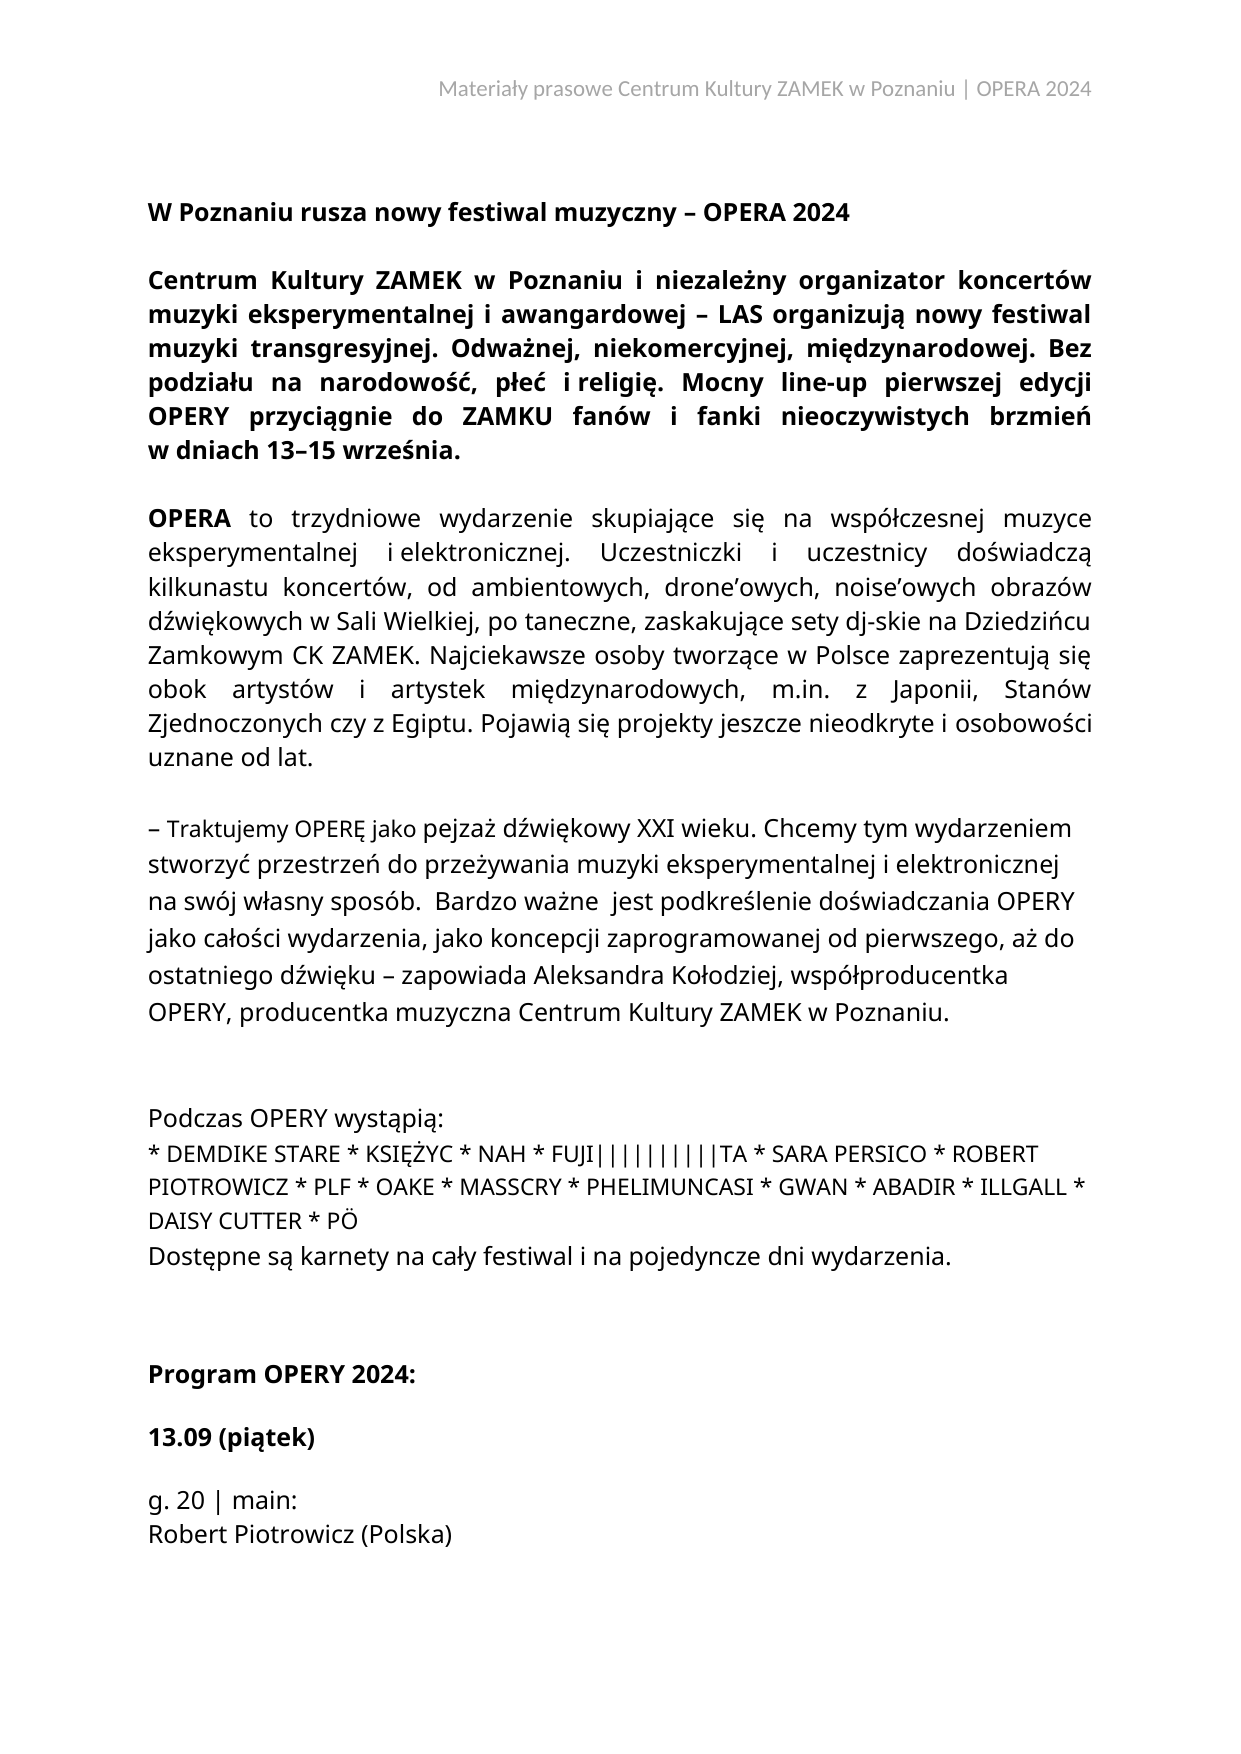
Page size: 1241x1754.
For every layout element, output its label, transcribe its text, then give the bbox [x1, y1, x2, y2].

text Centrum Kultury ZAMEK w Poznaniu i niezależny organizator koncertów muzyki eksperymentalnej i awangardowej – LAS organizują nowy festiwal muzyki transgresyjnej. Odważnej, niekomercyjnej, międzynarodowej. Bez podziału na narodowość, płeć i religię. Mocny line-up pierwszej edycji OPERY przyciągnie do ZAMKU fanów i fanki nieoczywistych brzmień w dniach 13–15 września. [148, 263, 1093, 467]
text Program OPERY 2024: [148, 1356, 1093, 1390]
text – Traktujemy OPERĘ jako pejzaż dźwiękowy XXI wieku. Chcemy tym wydarzeniem stworzyć przestrzeń do przeżywania muzyki eksperymentalnej i elektronicznej na swój własny sposób. Bardzo ważne jest podkreślenie doświadczania OPERY jako całości wydarzenia, jako koncepcji zaprogramowanej od pierwszego, aż do ostatniego dźwięku – zapowiada Aleksandra Kołodziej, współproducentka OPERY, producentka muzyczna Centrum Kultury ZAMEK w Poznaniu. [148, 773, 1093, 1028]
text Podczas OPERY wystąpią: * DEMDIKE STARE * KSIĘŻYC * NAH * FUJI||||||||||TA * SARA PERSICO * ROBERT PIOTROWICZ * PLF * OAKE * MASSCRY * PHELIMUNCASI * GWAN * ABADIR * ILLGALL * DAISY CUTTER * PÖ Dostępne są karnety na cały festiwal i na pojedyncze dni wydarzenia. [148, 1101, 1093, 1303]
text 13.09 (piątek) [148, 1419, 1093, 1453]
text W Poznaniu rusza nowy festiwal muzyczny – OPERA 2024 [148, 194, 1093, 228]
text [148, 1483, 1093, 1551]
text OPERA to trzydniowe wydarzenie skupiające się na współczesnej muzyce eksperymentalnej i elektronicznej. Uczestniczki i uczestnicy doświadczą kilkunastu koncertów, od ambientowych, drone’owych, noise’owych obrazów dźwiękowych w Sali Wielkiej, po taneczne, zaskakujące sety dj-skie na Dziedzińcu Zamkowym CK ZAMEK. Najciekawsze osoby tworzące w Polsce zaprezentują się obok artystów i artystek międzynarodowych, m.in. z Japonii, Stanów Zjednoczonych czy z Egiptu. Pojawią się projekty jeszcze nieodkryte i osobowości uznane od lat. [148, 467, 1093, 773]
